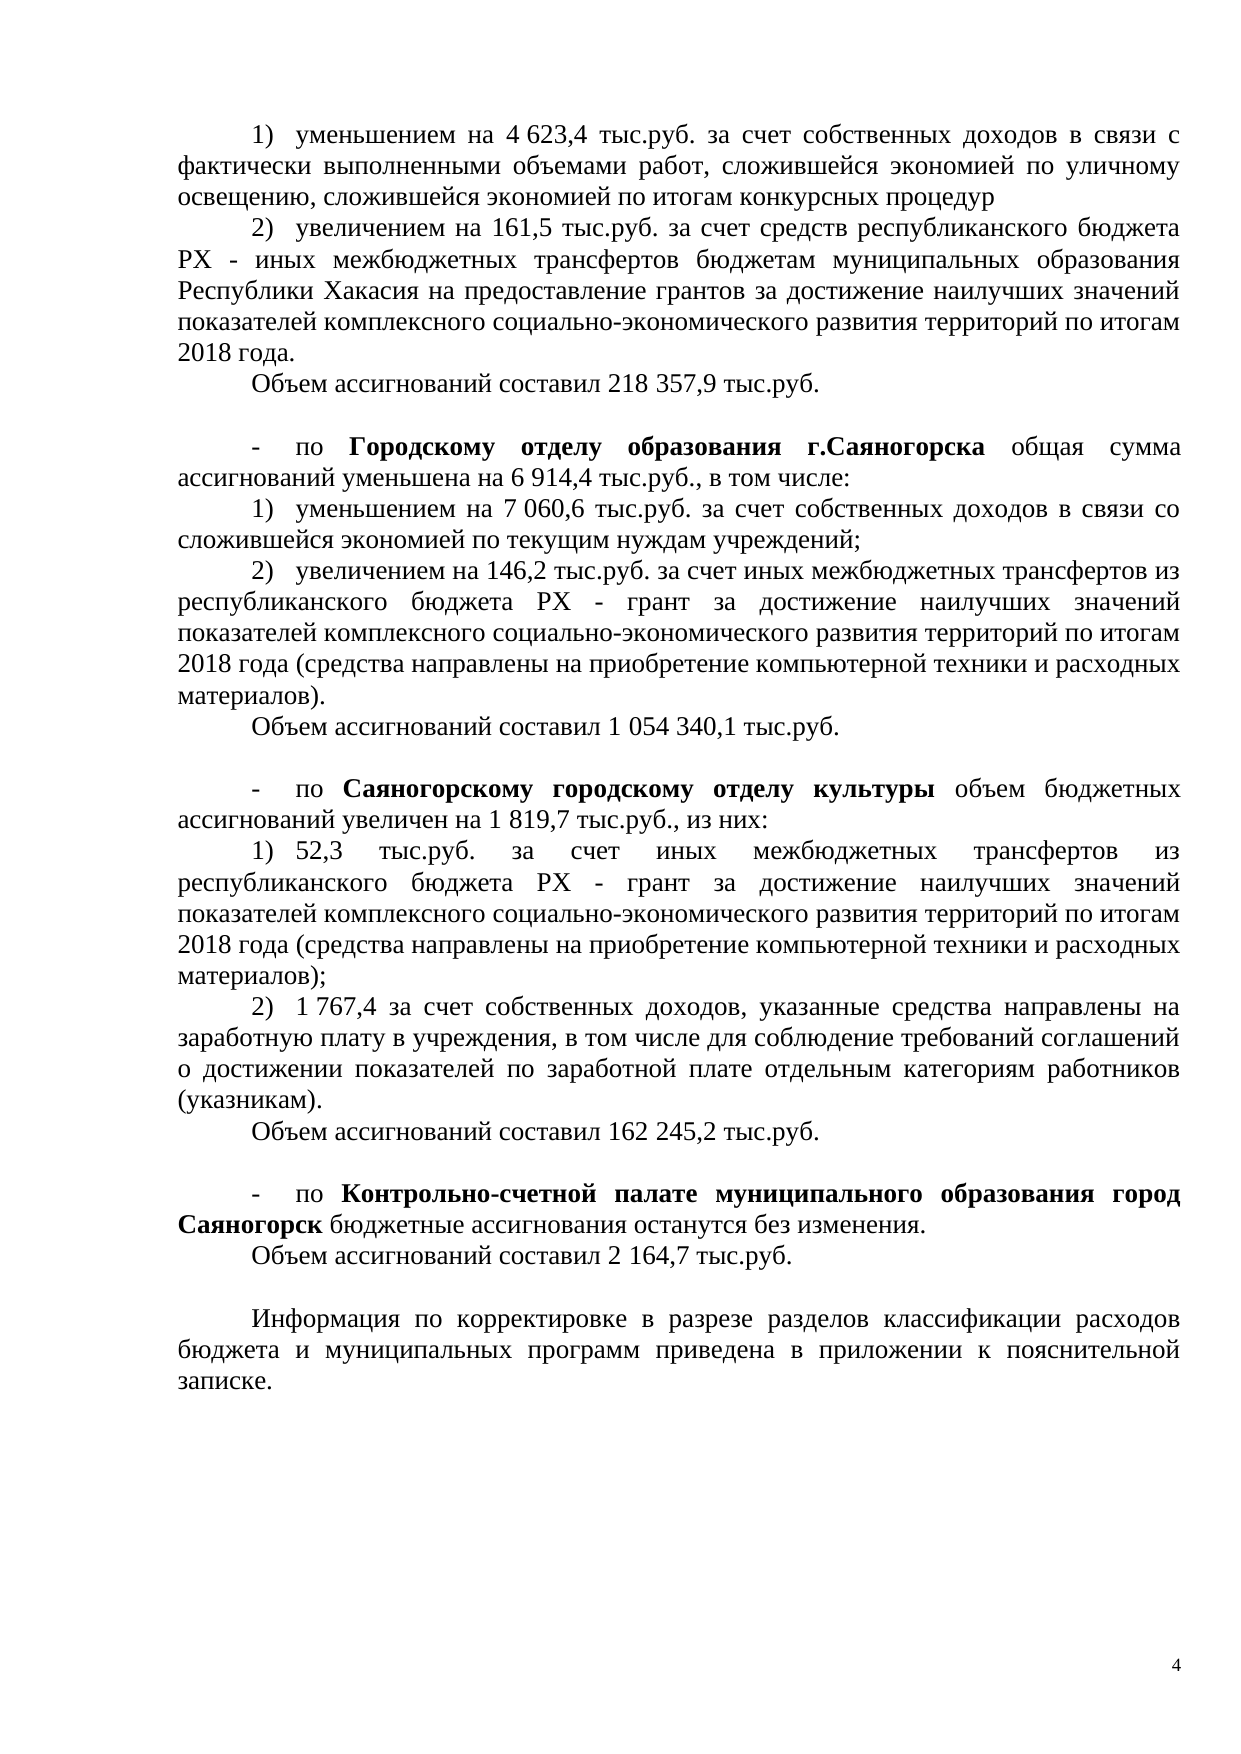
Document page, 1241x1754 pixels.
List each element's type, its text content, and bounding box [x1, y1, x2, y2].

text 2) увеличением на 146,2 тыс.руб. за счет иных межбюджетных трансфертов из республиканского бюджета РХ - грант за достижение наилучших значений показателей комплексного социально-экономического развития территорий по итогам 2018 года (средства направлены на приобретение компьютерной техники и расходных материалов). [177, 554, 1181, 710]
text 1) 52,3 тыс.руб. за счет иных межбюджетных трансфертов из республиканского бюджета РХ - грант за достижение наилучших значений показателей комплексного социально-экономического развития территорий по итогам 2018 года (средства направлены на приобретение компьютерной техники и расходных материалов); [177, 834, 1181, 990]
text - по Саяногорскому городскому отделу культуры объем бюджетных ассигнований увеличен на 1 819,7 тыс.руб., из них: [177, 772, 1181, 834]
text - по Контрольно-счетной палате муниципального образования город Саяногорск бюджетные ассигнования останутся без изменения. [177, 1177, 1181, 1239]
text - по Городскому отделу образования г.Саяногорска общая сумма ассигнований уменьшена на 6 914,4 тыс.руб., в том числе: [177, 429, 1181, 492]
text 2) увеличением на 161,5 тыс.руб. за счет средств республиканского бюджета РХ - иных межбюджетных трансфертов бюджетам муниципальных образования Республики Хакасия на предоставление грантов за достижение наилучших значений показателей комплексного социально-экономического развития территорий по итогам 2018 года. [177, 212, 1181, 367]
text Объем ассигнований составил 162 245,2 тыс.руб. [177, 1115, 1181, 1146]
text 1) уменьшением на 4 623,4 тыс.руб. за счет собственных доходов в связи с фактически выполненными объемами работ, сложившейся экономией по уличному освещению, сложившейся экономией по итогам конкурсных процедур [177, 118, 1181, 212]
text Объем ассигнований составил 1 054 340,1 тыс.руб. [177, 710, 1181, 741]
text 2) 1 767,4 за счет собственных доходов, указанные средства направлены на заработную плату в учреждения, в том числе для соблюдение требований соглашений о достижении показателей по заработной плате отдельным категориям работников (указникам). [177, 990, 1181, 1115]
text 1) уменьшением на 7 060,6 тыс.руб. за счет собственных доходов в связи со сложившейся экономией по текущим нуждам учреждений; [177, 492, 1181, 554]
text Объем ассигнований составил 2 164,7 тыс.руб. [177, 1239, 1181, 1271]
text Объем ассигнований составил 218 357,9 тыс.руб. [177, 367, 1181, 398]
text Информация по корректировке в разрезе разделов классификации расходов бюджета и муниципальных программ приведена в приложении к пояснительной записке. [177, 1302, 1181, 1395]
